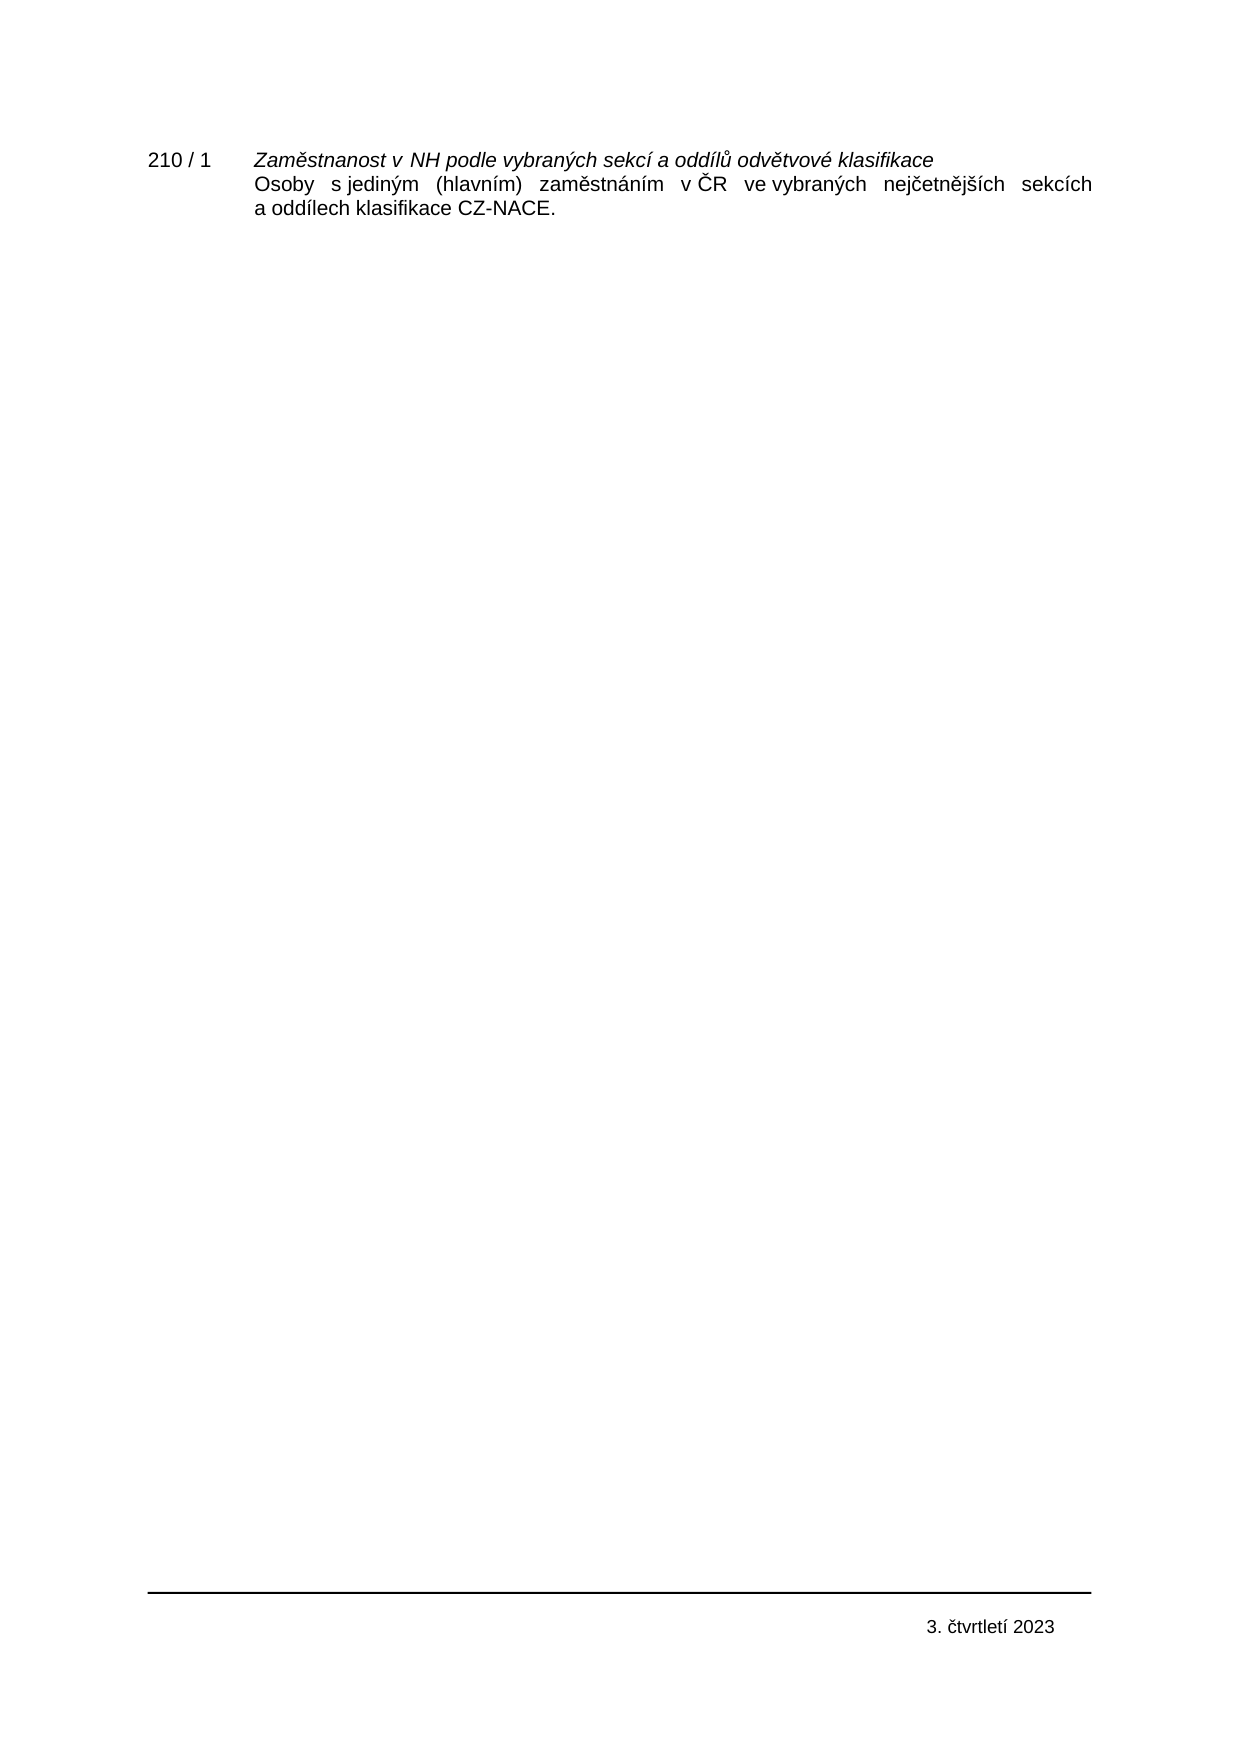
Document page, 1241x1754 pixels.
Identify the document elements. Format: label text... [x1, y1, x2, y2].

text Osoby s jediným (hlavním) zaměstnáním v ČR ve vybraných nejčetnějších sekcích a oddílech klasifikace CZ-NACE. [254, 172, 1092, 219]
text 210 / 1 Zaměstnanost v NH podle vybraných sekcí a oddílů odvětvové klasifikace [148, 148, 1092, 172]
